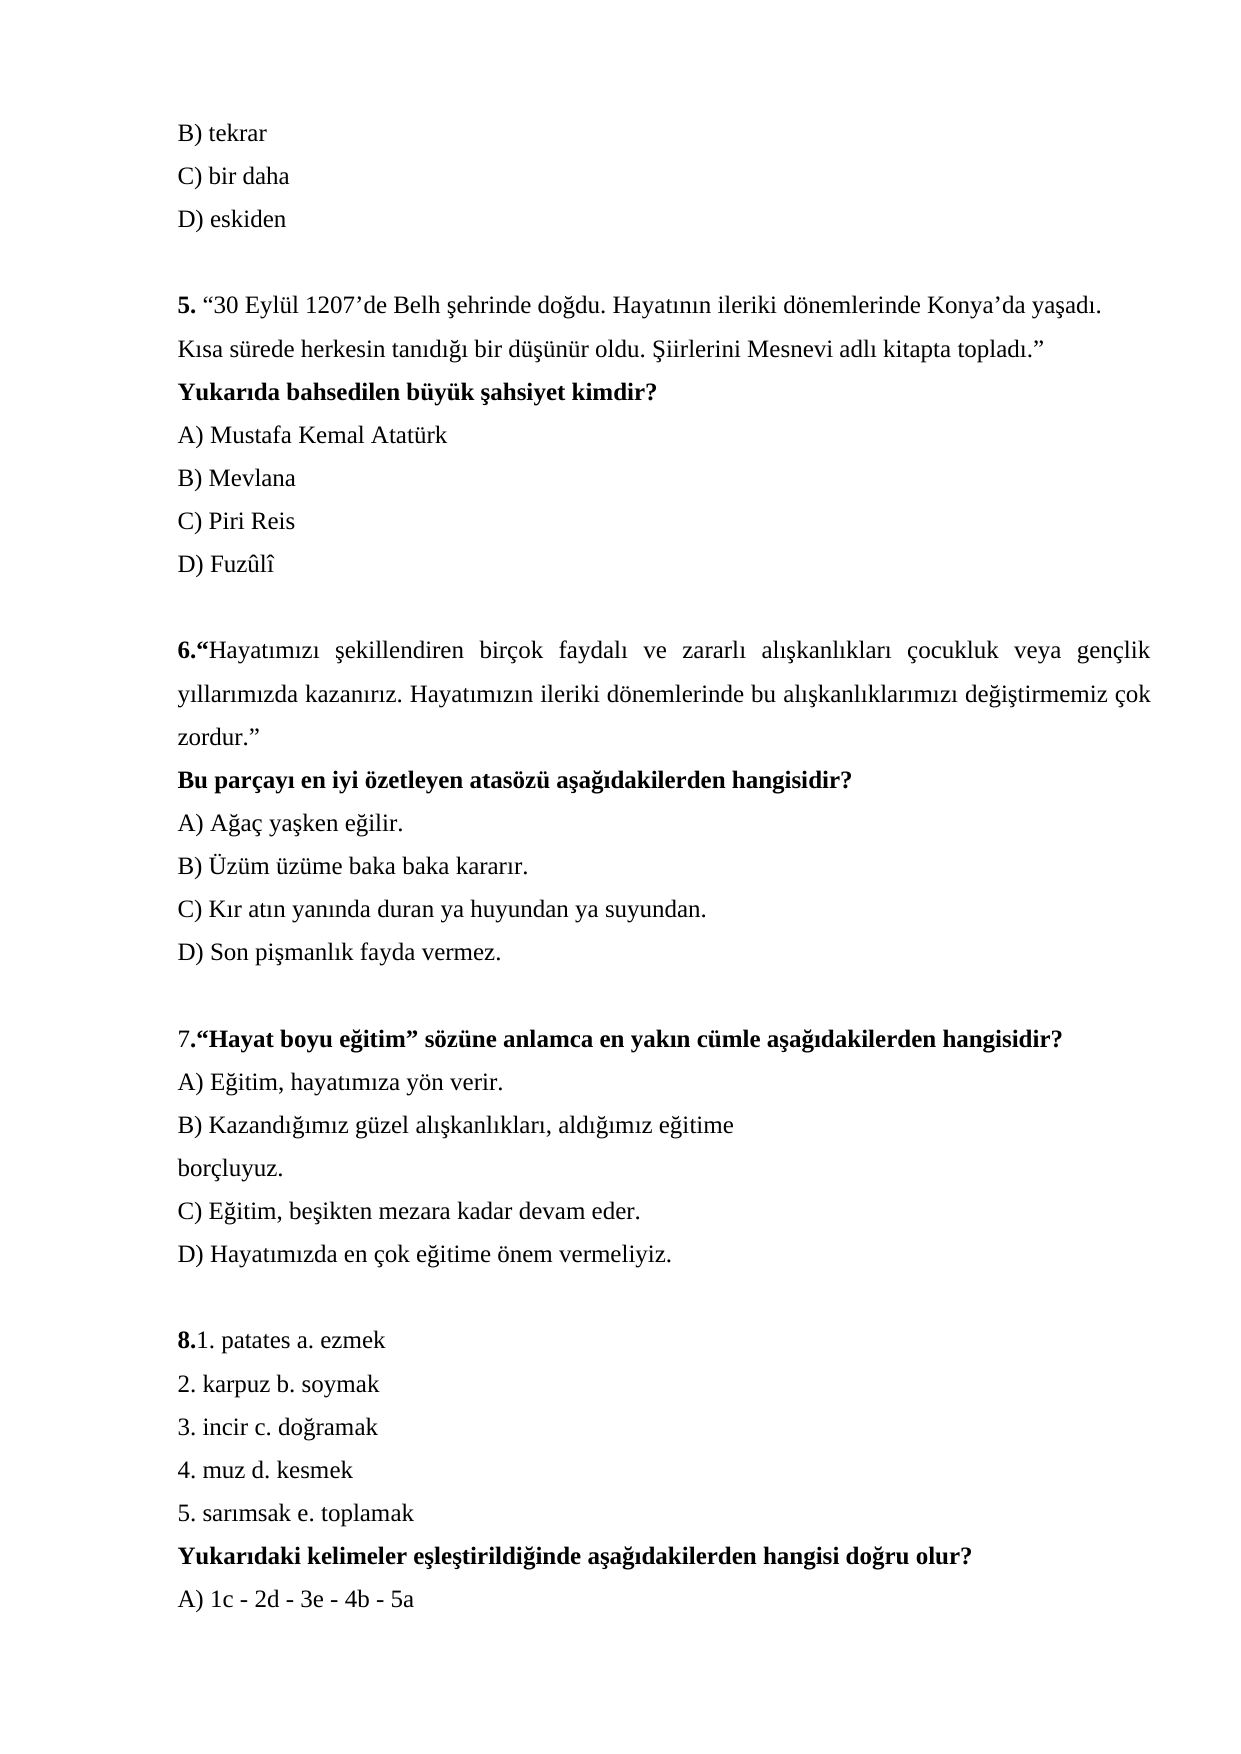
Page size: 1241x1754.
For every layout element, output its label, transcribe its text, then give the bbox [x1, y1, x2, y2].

text B) Mevlana [177, 463, 1152, 492]
text Yukarıdaki kelimeler eşleştirildiğinde aşağıdakilerden hangisi doğru olur? [177, 1541, 1152, 1570]
text D) eskiden [177, 204, 1152, 233]
text 8.1. patates a. ezmek [177, 1326, 1152, 1354]
text A) 1c - 2d - 3e - 4b - 5a [177, 1584, 1152, 1613]
text Yukarıda bahsedilen büyük şahsiyet kimdir? [177, 377, 1152, 406]
text 5. “30 Eylül 1207’de Belh şehrinde doğdu. Hayatının ileriki dönemlerinde Konya’da yaşadı. Kısa sürede herkesin tanıdığı bir düşünür oldu. Şiirlerini Mesnevi adlı kitapta topladı.” [177, 291, 1152, 362]
text D) Hayatımızda en çok eğitime önem vermeliyiz. [177, 1239, 1152, 1268]
text A) Eğitim, hayatımıza yön verir. [177, 1067, 1152, 1096]
text 6.“Hayatımızı şekillendiren birçok faydalı ve zararlı alışkanlıkları çocukluk veya gençlik yıllarımızda kazanırız. Hayatımızın ileriki dönemlerinde bu alışkanlıklarımızı değiştirmemiz çok zordur.” [177, 636, 1152, 751]
text A) Ağaç yaşken eğilir. [177, 808, 1152, 837]
text 5. sarımsak e. toplamak [177, 1498, 1152, 1527]
text B) Kazandığımız güzel alışkanlıkları, aldığımız eğitime [177, 1110, 1152, 1139]
text B) tekrar [177, 118, 1152, 147]
text borçluyuz. [177, 1153, 1152, 1182]
text C) bir daha [177, 161, 1152, 190]
text C) Kır atın yanında duran ya huyundan ya suyundan. [177, 894, 1152, 923]
text A) Mustafa Kemal Atatürk [177, 420, 1152, 449]
text Bu parçayı en iyi özetleyen atasözü aşağıdakilerden hangisidir? [177, 765, 1152, 794]
text B) Üzüm üzüme baka baka kararır. [177, 851, 1152, 880]
text 2. karpuz b. soymak [177, 1369, 1152, 1397]
text D) Fuzûlî [177, 549, 1152, 578]
text C) Eğitim, beşikten mezara kadar devam eder. [177, 1196, 1152, 1225]
text 3. incir c. doğramak [177, 1412, 1152, 1441]
text D) Son pişmanlık fayda vermez. [177, 937, 1152, 966]
text 7.“Hayat boyu eğitim” sözüne anlamca en yakın cümle aşağıdakilerden hangisidir? [177, 1024, 1152, 1052]
text C) Piri Reis [177, 506, 1152, 535]
text 4. muz d. kesmek [177, 1455, 1152, 1484]
